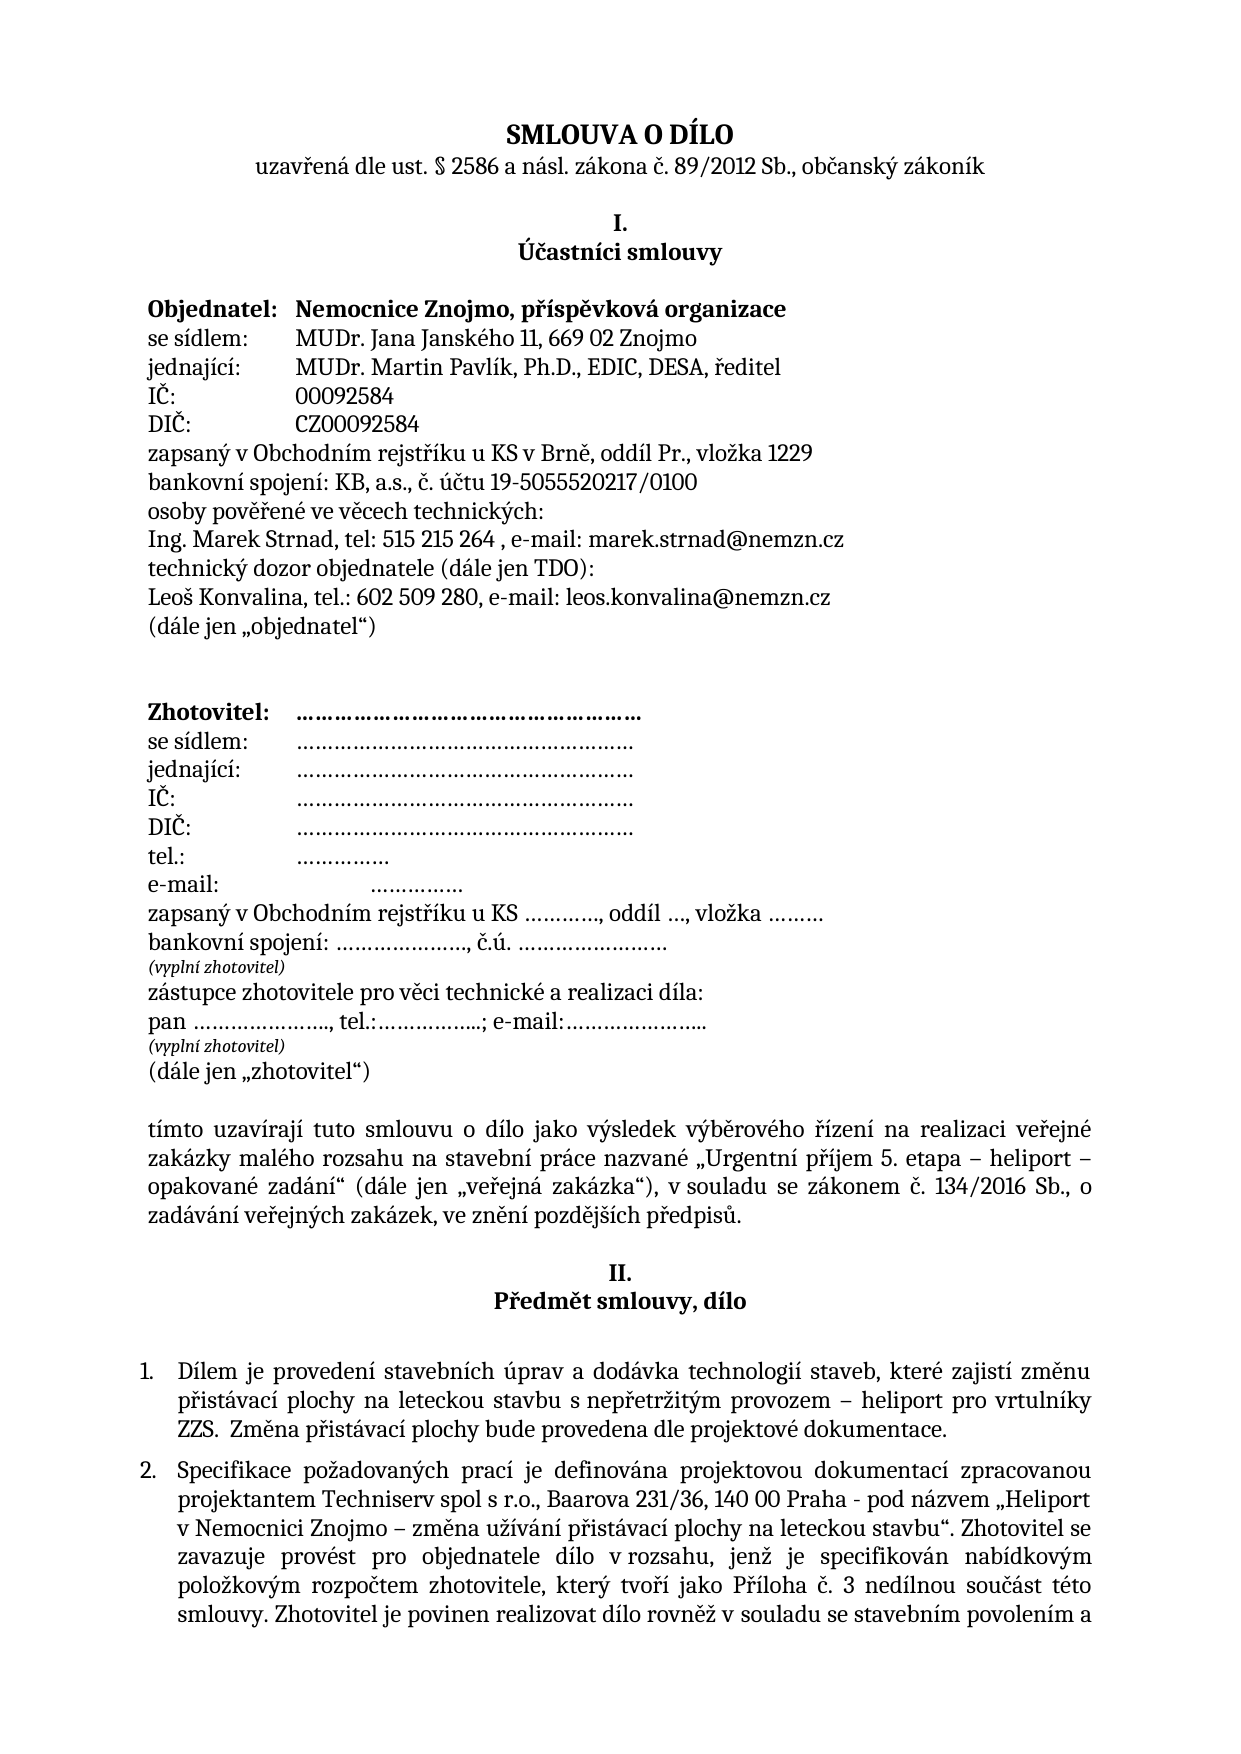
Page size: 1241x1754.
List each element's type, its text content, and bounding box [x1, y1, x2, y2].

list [140, 1456, 1092, 1628]
text e-mail: …………… [148, 870, 1092, 899]
text Leoš Konvalina, tel.: 602 509 280, e-mail: leos.konvalina@nemzn.cz [148, 583, 1092, 612]
text zapsaný v Obchodním rejstříku u KS …………, oddíl …, vložka ……… [148, 899, 1092, 928]
text (dále jen „objednatel“) [148, 612, 1092, 640]
text technický dozor objednatele (dále jen TDO): [148, 554, 1092, 583]
text DIČ: ……………………………………………… tel.: …………… [148, 813, 1092, 870]
text DIČ: CZ00092584 zapsaný v Obchodním rejstříku u KS v Brně, oddíl Pr., vložka 1229 [148, 410, 1092, 468]
list Dílem je provedení stavebních úprav a dodávka technologií staveb, které zajistí změnu přistávací plochy na leteckou stavbu s nepřetržitým provozem – heliport pro vrtulníky ZZS. Změna přistávací plochy bude provedena dle projektové dokumentace. [140, 1357, 1092, 1443]
text Objednatel: Nemocnice Znojmo, příspěvková organizace se sídlem: MUDr. Jana Janského 11, 669 02 Znojmo [148, 267, 1092, 353]
text se sídlem: ……………………………………………… [148, 727, 1092, 755]
text (vyplní zhotovitel) [148, 1036, 1092, 1057]
text bankovní spojení: KB, a.s., č. účtu 19-5055520217/0100 osoby pověřené ve věcech technických: [148, 468, 1092, 525]
text zástupce zhotovitele pro věci technické a realizaci díla: [148, 978, 1092, 1007]
text bankovní spojení: …………………, č.ú. …………………… [148, 928, 1092, 957]
text pan …………………., tel.:……………..; e-mail:………………….. [148, 1007, 1092, 1036]
text uzavřená dle ust. § násl. zákona č. 89/2012 Sb., občanský zákoník [148, 152, 1092, 180]
text (vyplní zhotovitel) [148, 957, 1092, 978]
text SMLOUVA O DÍLO [148, 118, 1092, 152]
text Zhotovitel: ……………………………………………… [148, 698, 1092, 727]
text Ing. Marek Strnad, tel: 515 215 264 , e-mail: marek.strnad@nemzn.cz [148, 525, 1092, 554]
text II. Předmět smlouvy, dílo [148, 1258, 1092, 1316]
text (dále jen „zhotovitel“) [148, 1057, 1092, 1086]
text jednající: MUDr. Martin Pavlík, Ph.D., EDIC, DESA, ředitel IČ: 00092584 [148, 353, 1092, 410]
text I. Účastníci smlouvy [148, 180, 1092, 267]
text jednající: ……………………………………………… IČ: ……………………………………………… [148, 755, 1092, 813]
text tímto uzavírají tuto smlouvu o dílo jako výsledek výběrového řízení na realizaci veřejné zakázky malého rozsahu na stavební práce nazvané „Urgentní příjem 5. etapa – heliport – opakované zadání“ (dále jen „veřejná zakázka“), v souladu se zákonem č. 134/2016 Sb., o zadávání veřejných zakázek, ve znění pozdějších předpisů. [148, 1115, 1092, 1230]
